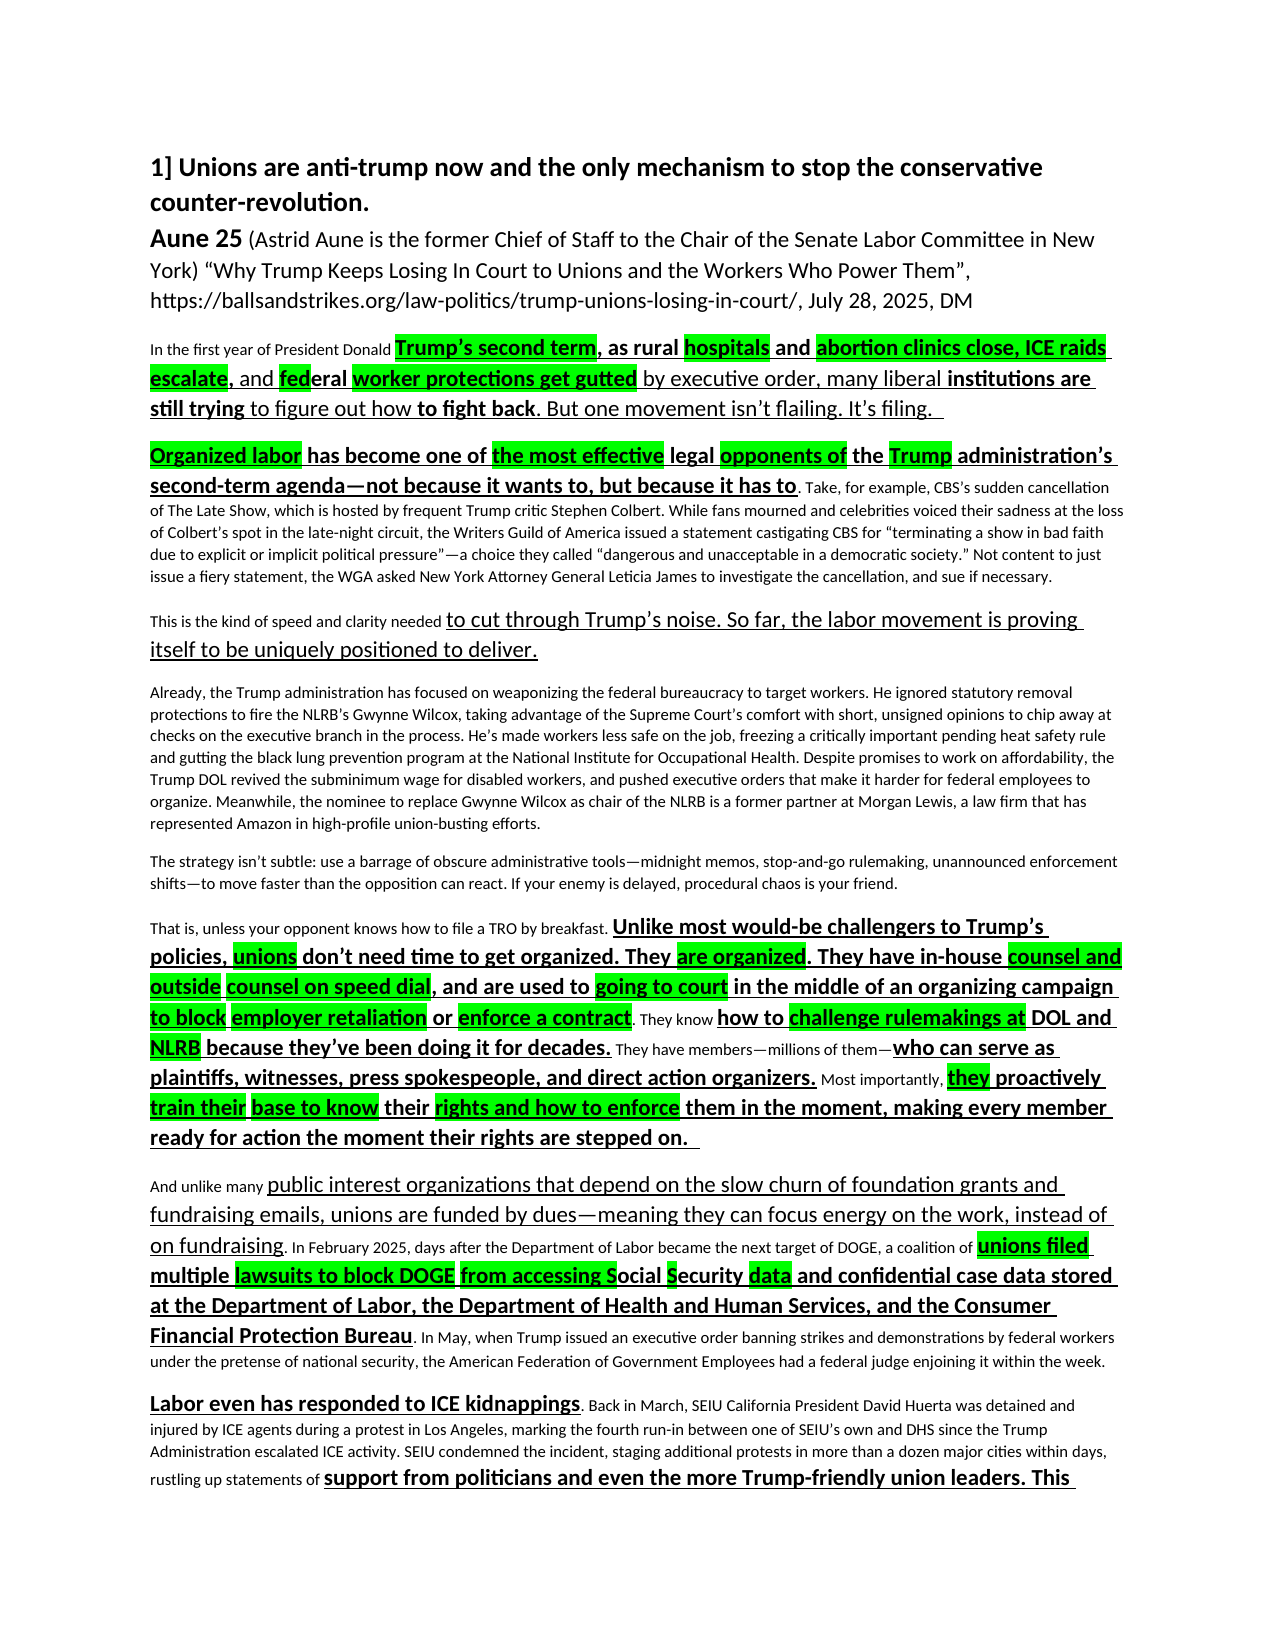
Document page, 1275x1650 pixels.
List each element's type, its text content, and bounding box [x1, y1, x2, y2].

text The strategy isn’t subtle: use a barrage of obscure administrative tools—midnight memos, stop-and-go rulemaking, unannounced enforcement shifts—to move faster than the opposition can react. If your enemy is delayed, procedural chaos is your friend. [150, 852, 1125, 894]
text In the first year of President Donald Trump’s second term, as rural hospitals and abortion clinics close, ICE raids escalate, and federal worker protections get gutted by executive order, many liberal institutions are still trying to figure out how to fight back. But one movement isn’t flailing. It’s filing. [150, 333, 1125, 422]
text And unlike many public interest organizations that depend on the slow churn of foundation grants and fundraising emails, unions are funded by dues—meaning they can focus energy on the work, instead of on fundraising. In February 2025, days after the Department of Labor became the next target of DOGE, a coalition of unions filed multiple lawsuits to block DOGE from accessing Social Security data and confidential case data stored at the Department of Labor, the Department of Health and Human Services, and the Consumer Financial Protection Bureau. In May, when Trump issued an executive order banning strikes and demonstrations by federal workers under the pretense of national security, the American Federation of Government Employees had a federal judge enjoining it within the week. [150, 1170, 1125, 1371]
text This is the kind of speed and clarity needed to cut through Trump’s noise. So far, the labor movement is proving itself to be uniquely positioned to deliver. [150, 605, 1125, 663]
subtitle 1] Unions are anti-trump now and the only mechanism to stop the conservative counter-revolution. [150, 150, 1125, 219]
text Aune 25 (Astrid Aune is the former Chief of Staff to the Chair of the Senate Labor Committee in New York) “Why Trump Keeps Losing In Court to Unions and the Workers Who Power Them”, https://ballsandstrikes.org/law-politics/trump-unions-losing-in-court/, July 28, 2025, DM [150, 221, 1125, 315]
text Organized labor has become one of the most effective legal opponents of the Trump administration’s second-term agenda—not because it wants to, but because it has to. Take, for example, CBS’s sudden cancellation of The Late Show, which is hosted by frequent Trump critic Stephen Colbert. While fans mourned and celebrities voiced their sadness at the loss of Colbert’s spot in the late-night circuit, the Writers Guild of America issued a statement castigating CBS for “terminating a show in bad faith due to explicit or implicit political pressure”—a choice they called “dangerous and unacceptable in a democratic society.” Not content to just issue a fiery statement, the WGA asked New York Attorney General Leticia James to investigate the cancellation, and sue if necessary. [150, 441, 1125, 587]
text Already, the Trump administration has focused on weaponizing the federal bureaucracy to target workers. He ignored statutory removal protections to fire the NLRB’s Gwynne Wilcox, taking advantage of the Supreme Court’s comfort with short, unsigned opinions to chip away at checks on the executive branch in the process. He’s made workers less safe on the job, freezing a critically important pending heat safety rule and gutting the black lung prevention program at the National Institute for Occupational Health. Despite promises to work on affordability, the Trump DOL revived the subminimum wage for disabled workers, and pushed executive orders that make it harder for federal employees to organize. Meanwhile, the nominee to replace Gwynne Wilcox as chair of the NLRB is a former partner at Morgan Lewis, a law firm that has represented Amazon in high-profile union-busting efforts. [150, 682, 1125, 833]
text That is, unless your opponent knows how to file a TRO by breakfast. Unlike most would-be challengers to Trump’s policies, unions don’t need time to get organized. They are organized. They have in-house counsel and outside counsel on speed dial, and are used to going to court in the middle of an organizing campaign to block employer retaliation or enforce a contract. They know how to challenge rulemakings at DOL and NLRB because they’ve been doing it for decades. They have members—millions of them—who can serve as plaintiffs, witnesses, press spokespeople, and direct action organizers. Most importantly, they proactively train their base to know their rights and how to enforce them in the moment, making every member ready for action the moment their rights are stepped on. [150, 912, 1125, 1152]
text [150, 1389, 1125, 1492]
